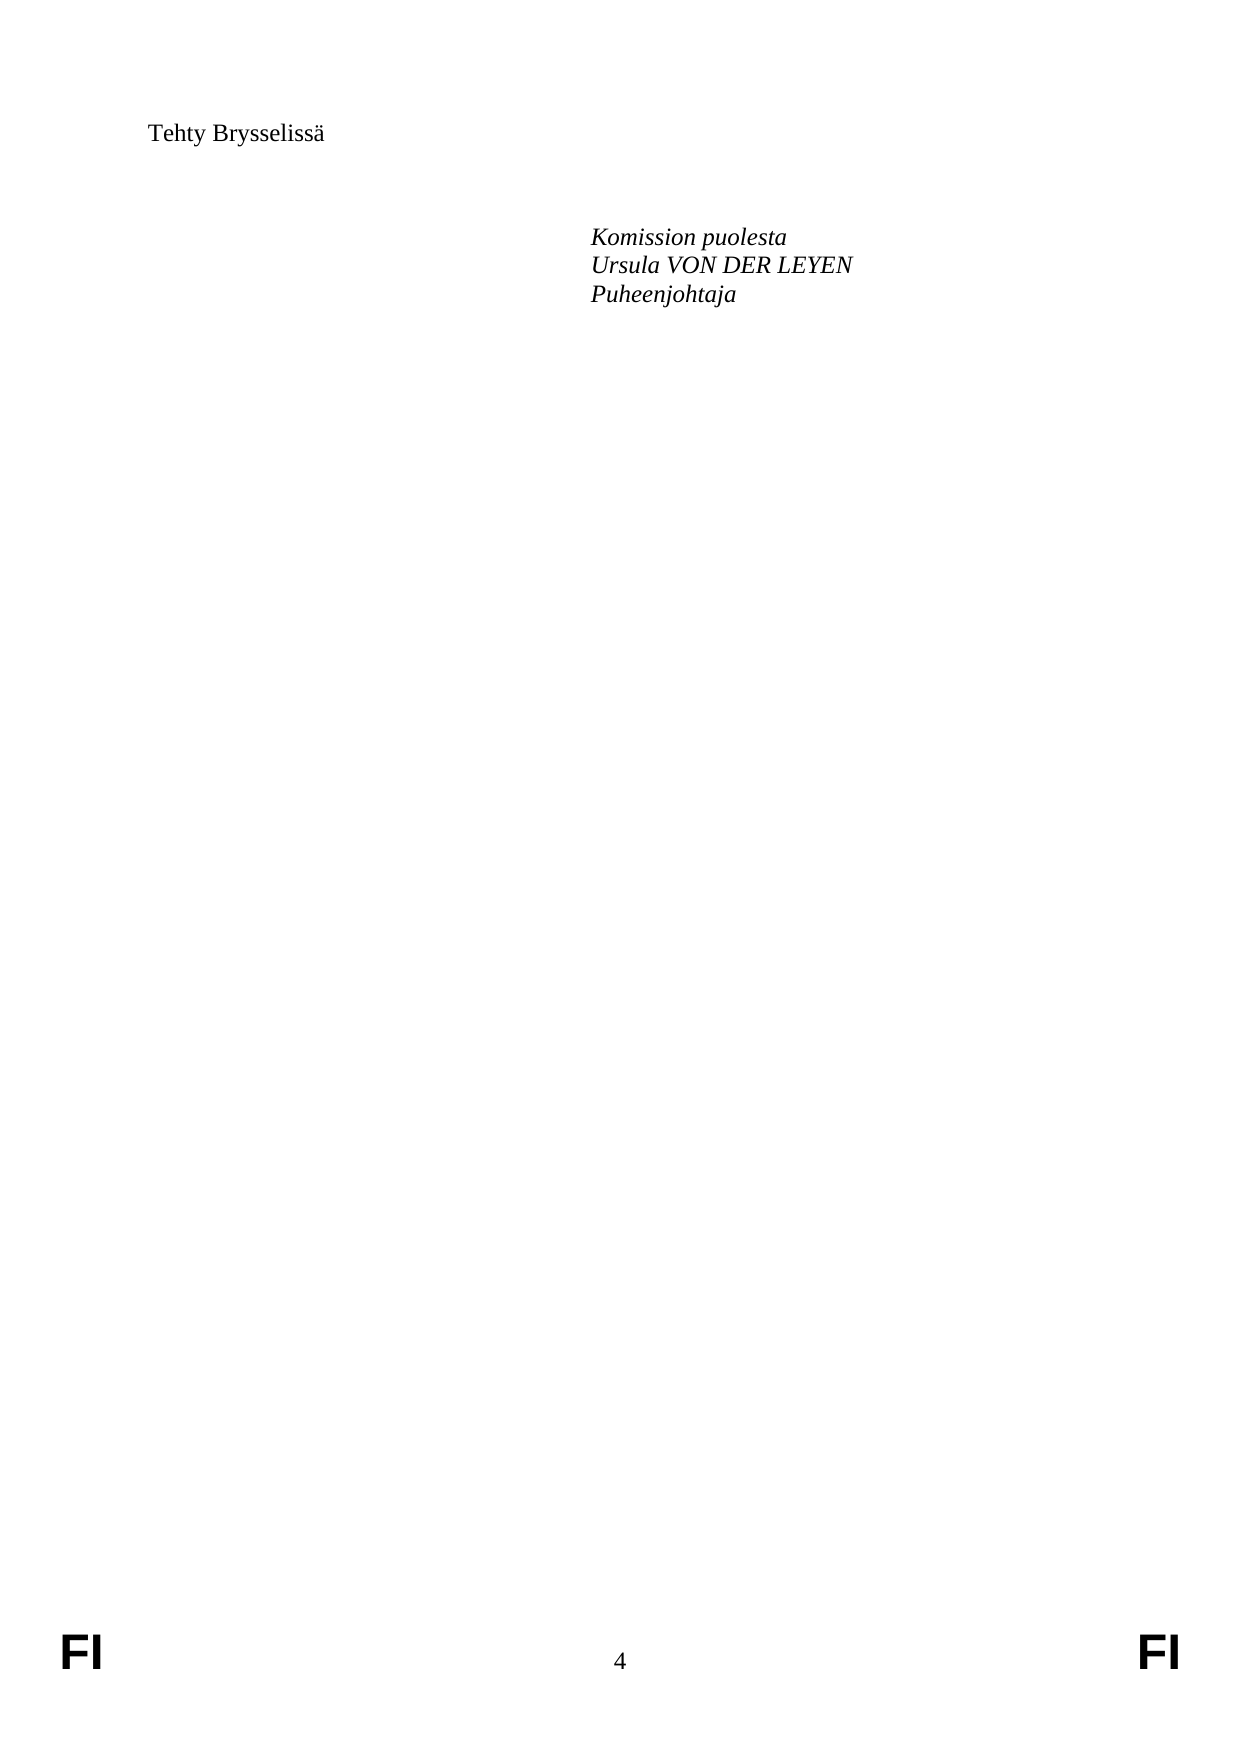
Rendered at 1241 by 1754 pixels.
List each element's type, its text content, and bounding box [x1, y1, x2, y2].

text Ursula VON DER LEYEN [148, 251, 1093, 279]
text Tehty Brysselissä [148, 118, 1093, 147]
text Komission puolesta [148, 222, 1093, 251]
text Puheenjohtaja [148, 279, 1093, 308]
